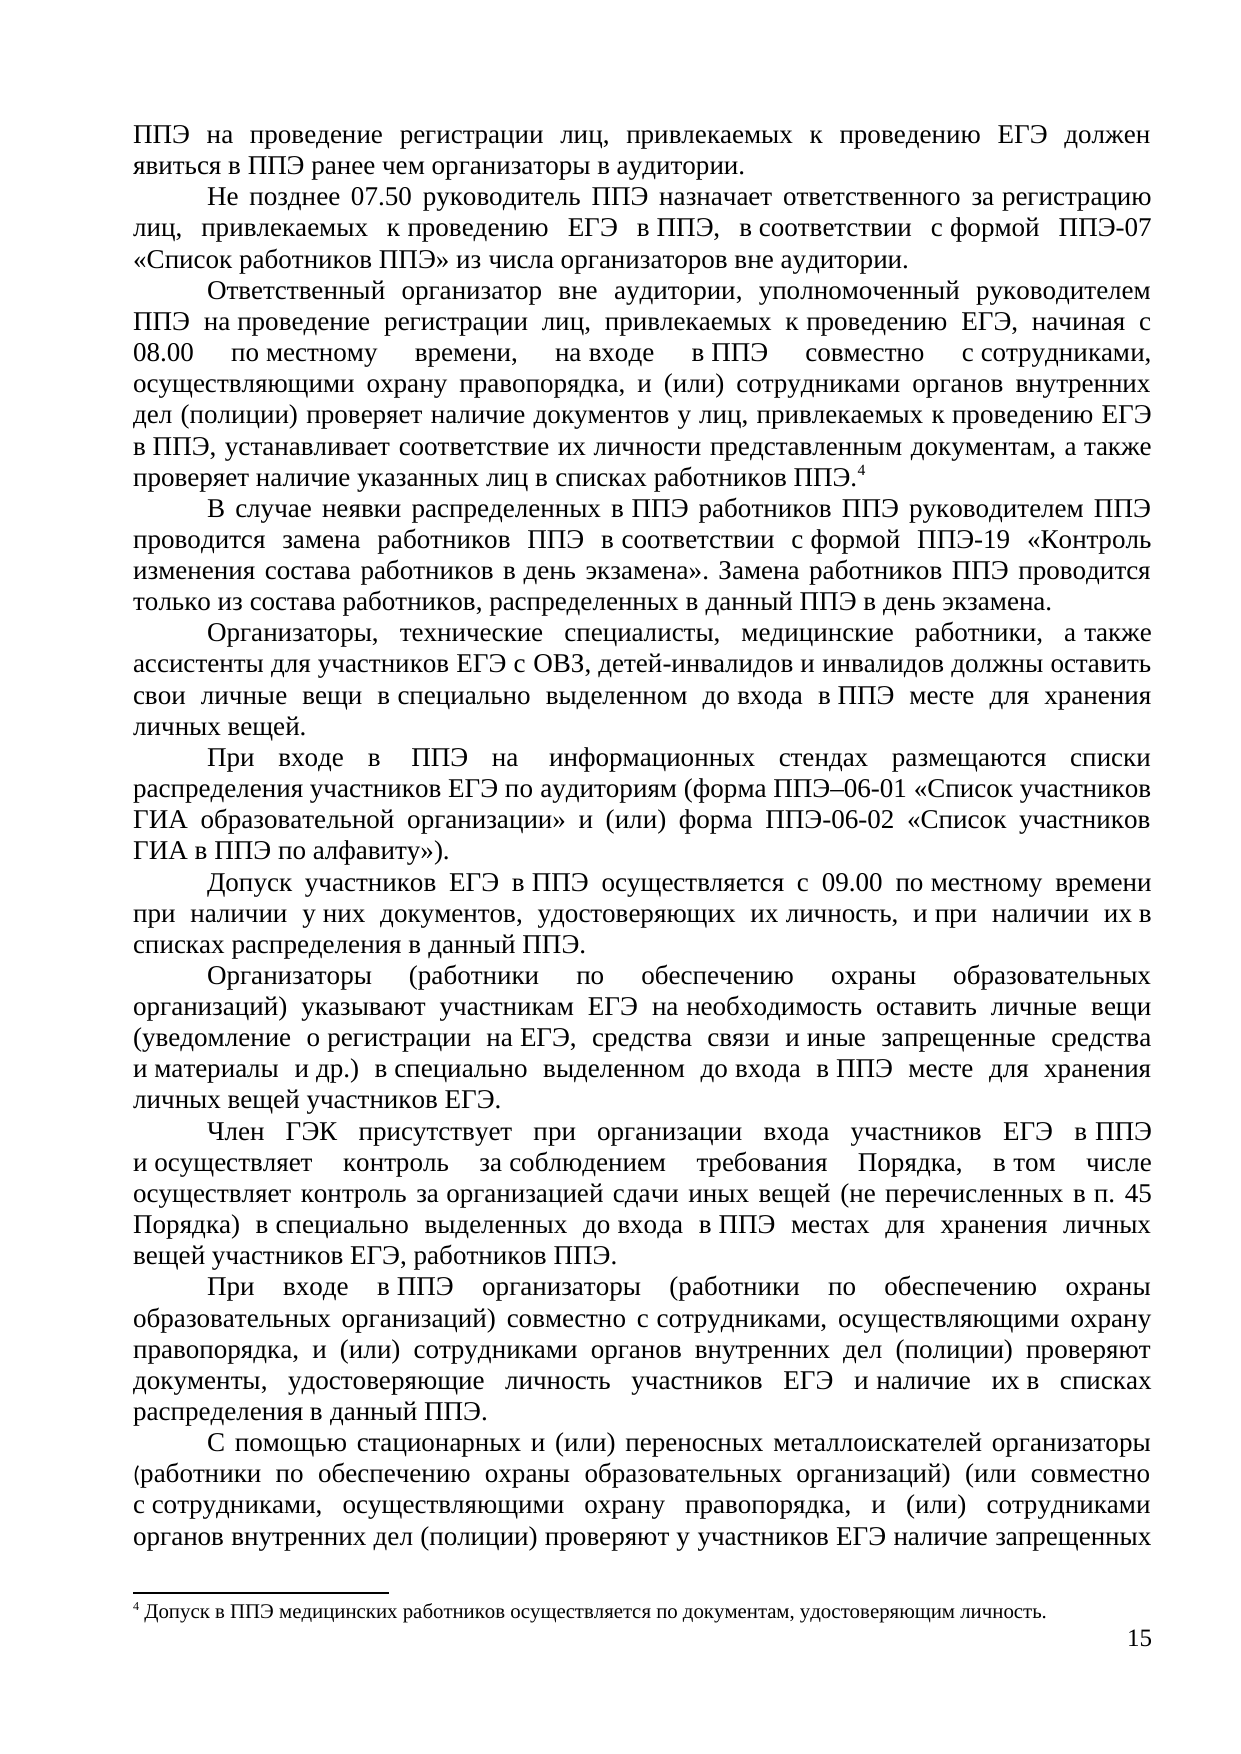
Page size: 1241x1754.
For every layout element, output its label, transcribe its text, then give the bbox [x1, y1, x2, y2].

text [133, 118, 1152, 180]
text В случае неявки распределенных в ППЭ работников ППЭ руководителем ППЭ проводится замена работников ППЭ в соответствии с формой ППЭ-19 «Контроль изменения состава работников в день экзамена». Замена работников ППЭ проводится только из состава работников, распределенных в данный ППЭ в день экзамена. [133, 492, 1152, 616]
text Организаторы (работники по обеспечению охраны образовательных организаций) указывают участникам ЕГЭ на необходимость оставить личные вещи (уведомление о регистрации на ЕГЭ, средства связи и иные запрещенные средства и материалы и др.) в специально выделенном до входа в ППЭ месте для хранения личных вещей участников ЕГЭ. [133, 959, 1152, 1115]
text Ответственный организатор вне аудитории, уполномоченный руководителем ППЭ на проведение регистрации лиц, привлекаемых к проведению ЕГЭ, начиная с 08.00 по местному времени, на входе в ППЭ совместно с сотрудниками, осуществляющими охрану правопорядка, и (или) сотрудниками органов внутренних дел (полиции) проверяет наличие документов у лиц, привлекаемых к проведению ЕГЭ в ППЭ, устанавливает соответствие их личности представленным документам, а также проверяет наличие указанных лиц в списках работников ППЭ. [133, 274, 1152, 492]
text При входе в ППЭ организаторы (работники по обеспечению охраны образовательных организаций) совместно с сотрудниками, осуществляющими охрану правопорядка, и (или) сотрудниками органов внутренних дел (полиции) проверяют документы, удостоверяющие личность участников ЕГЭ и наличие их в списках распределения в данный ППЭ. [133, 1271, 1152, 1426]
text При входе в ППЭ на информационных стендах размещаются списки распределения участников ЕГЭ по аудиториям (форма ППЭ–06-01 «Список участников ГИА образовательной организации» и (или) форма ППЭ-06-02 «Список участников ГИА в ППЭ по алфавиту»). [133, 741, 1152, 866]
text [133, 1426, 1152, 1551]
text Не позднее 07.50 руководитель ППЭ назначает ответственного за регистрацию лиц, привлекаемых к проведению ЕГЭ в ППЭ, в соответствии с формой ППЭ-07 «Список работников ППЭ» из числа организаторов вне аудитории. [133, 180, 1152, 274]
text Допуск участников ЕГЭ в ППЭ осуществляется с 09.00 по местному времени при наличии у них документов, удостоверяющих их личность, и при наличии их в списках распределения в данный ППЭ. [133, 866, 1152, 959]
text Организаторы, технические специалисты, медицинские работники, а также ассистенты для участников ЕГЭ с ОВЗ, детей-инвалидов и инвалидов должны оставить свои личные вещи в специально выделенном до входа в ППЭ месте для хранения личных вещей. [133, 616, 1152, 741]
text Член ГЭК присутствует при организации входа участников ЕГЭ в ППЭ и осуществляет контроль за соблюдением требования Порядка, в том числе осуществляет контроль за организацией сдачи иных вещей (не перечисленных в п. 45 Порядка) в специально выделенных до входа в ППЭ местах для хранения личных вещей участников ЕГЭ, работников ППЭ. [133, 1115, 1152, 1271]
